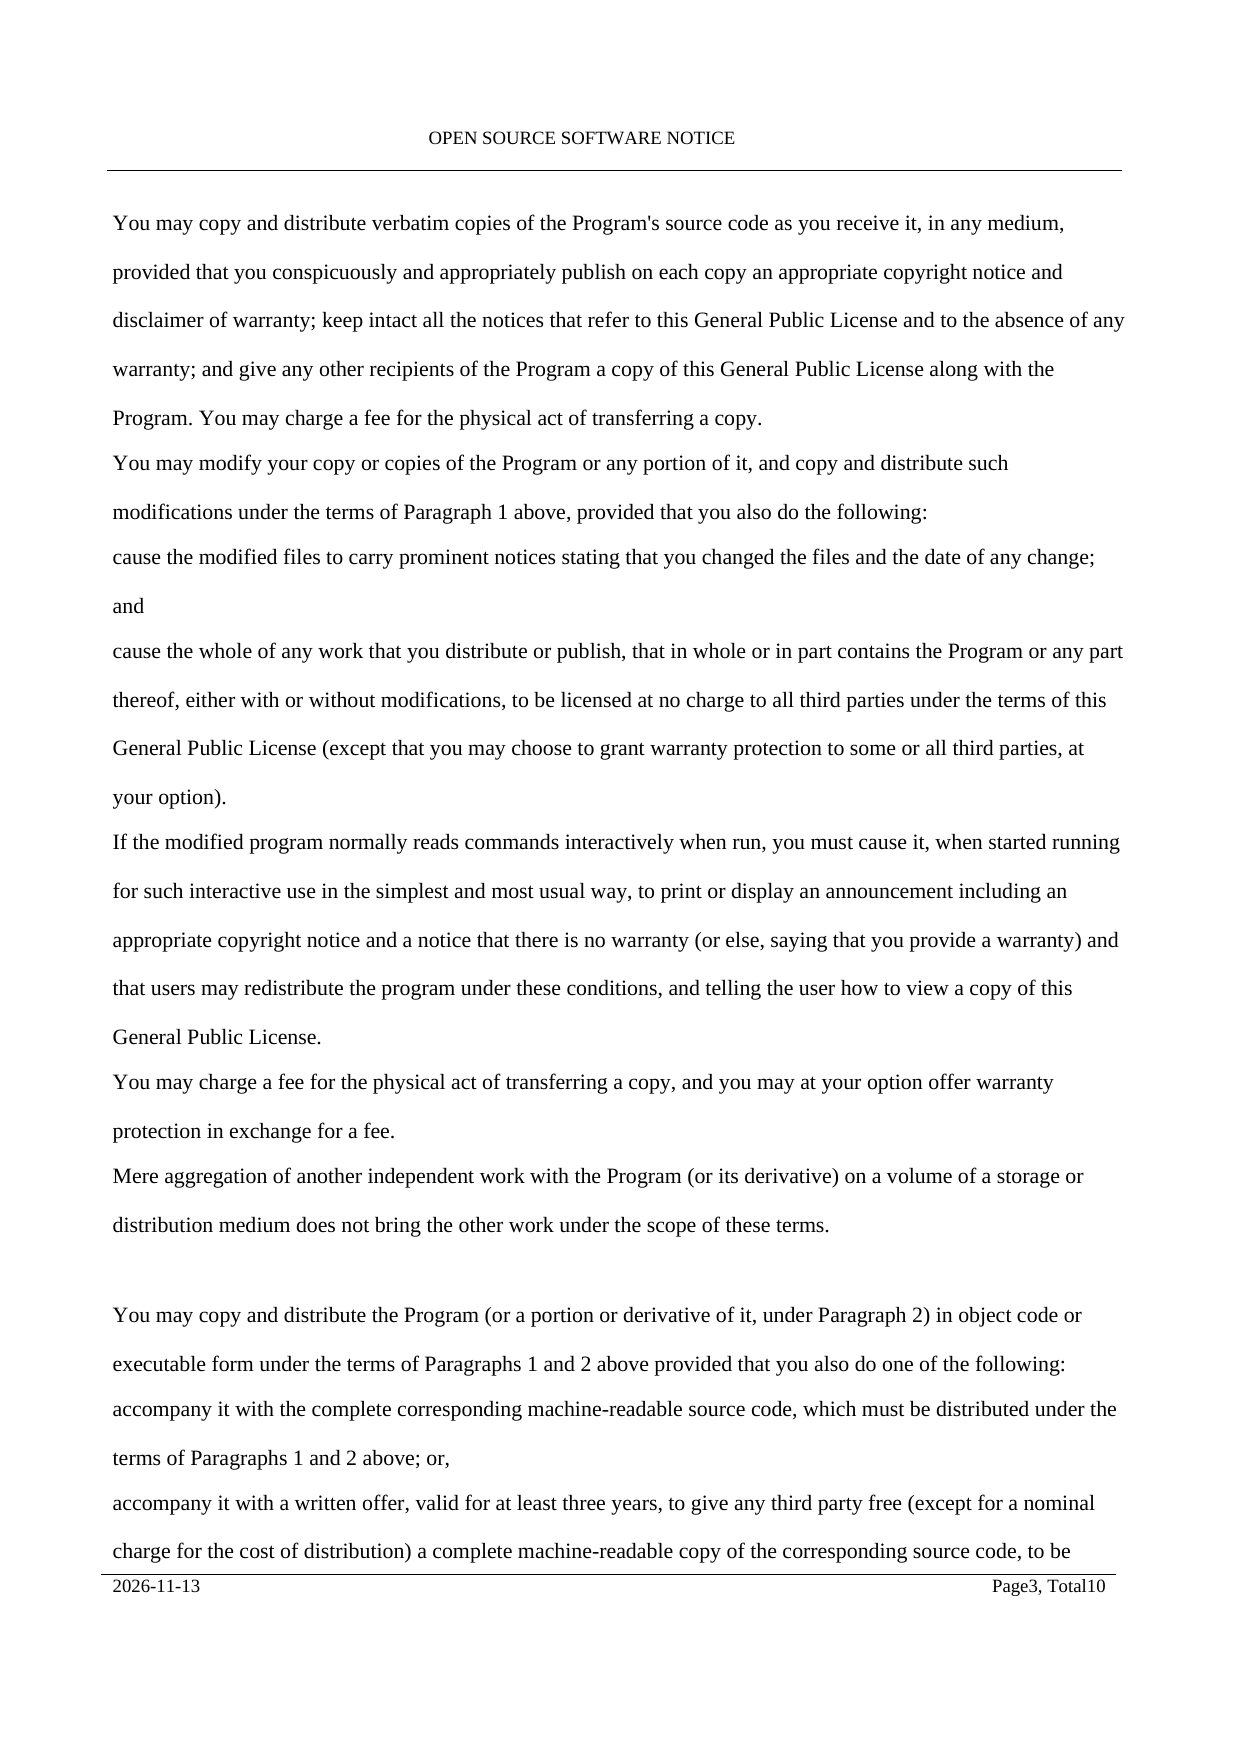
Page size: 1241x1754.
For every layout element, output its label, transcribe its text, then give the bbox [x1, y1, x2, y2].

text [112, 1486, 1128, 1567]
text You may charge a fee for the physical act of transferring a copy, and you may at your option offer warranty protection in exchange for a fee. [112, 1066, 1128, 1147]
text cause the whole of any work that you distribute or publish, that in whole or in part contains the Program or any part thereof, either with or without modifications, to be licensed at no charge to all third parties under the terms of this General Public License (except that you may choose to grant warranty protection to some or all third parties, at your option). [112, 634, 1128, 813]
text cause the modified files to carry prominent notices stating that you changed the files and the date of any change; and [112, 540, 1128, 622]
text accompany it with the complete corresponding machine-readable source code, which must be distributed under the terms of Paragraphs 1 and 2 above; or, [112, 1392, 1128, 1473]
text If the modified program normally reads commands interactively when run, you must cause it, when started running for such interactive use in the simplest and most usual way, to print or display an announcement including an appropriate copyright notice and a notice that there is no warranty (or else, saying that you provide a warranty) and that users may redistribute the program under these conditions, and telling the user how to view a copy of this General Public License. [112, 826, 1128, 1053]
text Mere aggregation of another independent work with the Program (or its derivative) on a volume of a storage or distribution medium does not bring the other work under the scope of these terms. [112, 1159, 1128, 1241]
text You may modify your copy or copies of the Program or any portion of it, and copy and distribute such modifications under the terms of Paragraph 1 above, provided that you also do the following: [112, 446, 1128, 528]
text You may copy and distribute the Program (or a portion or derivative of it, under Paragraph 2) in object code or executable form under the terms of Paragraphs 1 and 2 above provided that you also do one of the following: [112, 1298, 1128, 1380]
text You may copy and distribute verbatim copies of the Program's source code as you receive it, in any medium, provided that you conspicuously and appropriately publish on each copy an appropriate copyright notice and disclaimer of warranty; keep intact all the notices that refer to this General Public License and to the absence of any warranty; and give any other recipients of the Program a copy of this General Public License along with the Program. You may charge a fee for the physical act of transferring a copy. [112, 206, 1128, 434]
